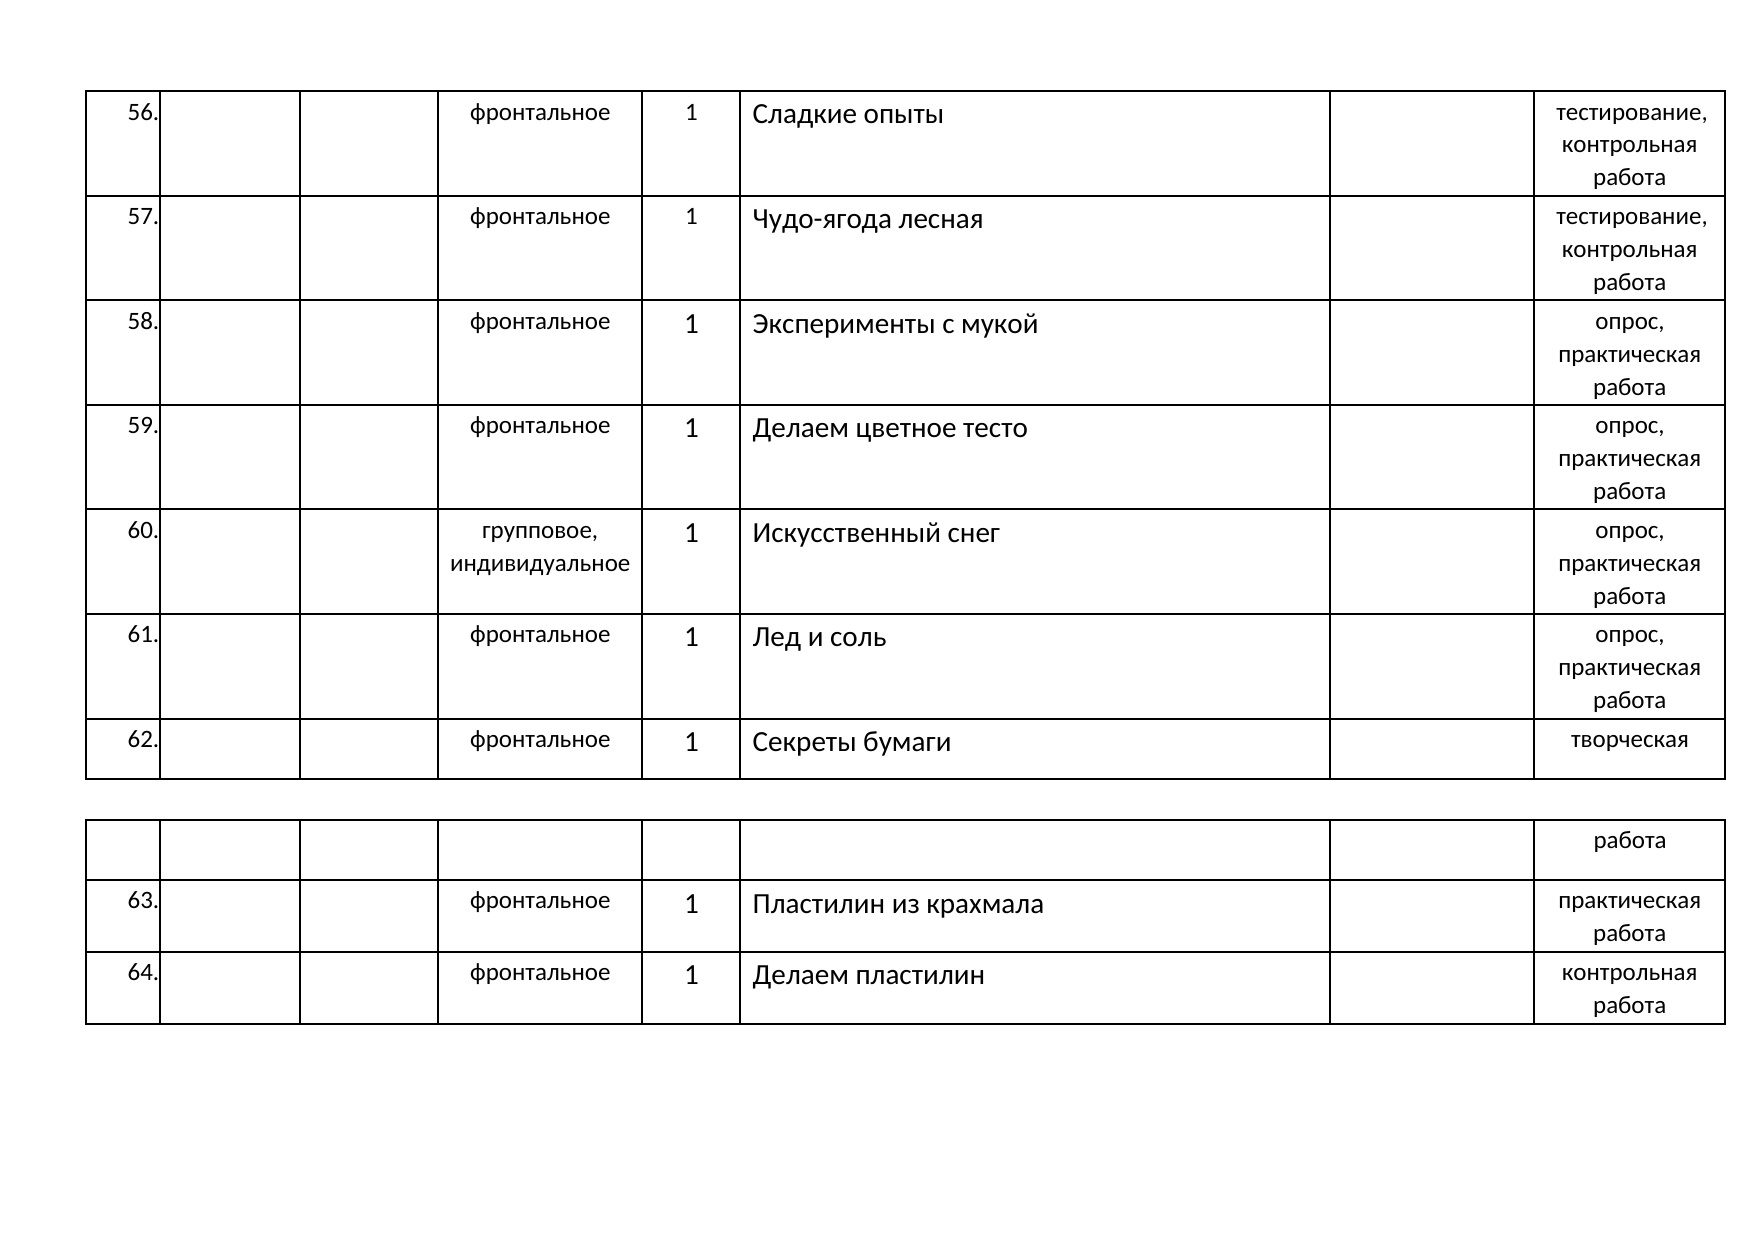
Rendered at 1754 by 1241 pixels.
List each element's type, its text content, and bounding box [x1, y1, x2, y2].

table_cell контрольная работа [1535, 953, 1724, 1022]
table_cell Секреты бумаги [741, 720, 1329, 778]
table_cell практическая работа [1535, 881, 1724, 951]
table_cell 62. [87, 720, 159, 778]
table_cell [161, 953, 299, 1022]
table_cell [1331, 92, 1533, 194]
table_cell [1331, 301, 1533, 404]
table_cell Чудо-ягода лесная [741, 197, 1329, 299]
table_cell [161, 197, 299, 299]
table_cell Пластилин из крахмала [741, 881, 1329, 951]
table_cell [161, 615, 299, 717]
table_cell фронтальное [439, 92, 641, 194]
table_cell [301, 301, 437, 404]
table_cell [1331, 510, 1533, 613]
table_cell опрос, практическая работа [1535, 406, 1724, 508]
table_cell 1 [643, 953, 739, 1022]
table_cell 1 [643, 615, 739, 717]
table_cell [1331, 720, 1533, 778]
table_cell Сладкие опыты [741, 92, 1329, 194]
table_cell 1 [643, 406, 739, 508]
table_header [301, 821, 437, 879]
table_cell [1331, 881, 1533, 951]
table_cell 64. [87, 953, 159, 1022]
table_cell опрос, практическая работа [1535, 510, 1724, 613]
table_cell Лед и соль [741, 615, 1329, 717]
table_cell [161, 510, 299, 613]
table_cell [161, 406, 299, 508]
table_header [1331, 821, 1533, 879]
table_cell 1 [643, 301, 739, 404]
table_cell 57. [87, 197, 159, 299]
table_cell [301, 615, 437, 717]
table_cell 1 [643, 510, 739, 613]
table_cell опрос, практическая работа [1535, 301, 1724, 404]
table_cell опрос, практическая работа [1535, 615, 1724, 717]
table_cell 59. [87, 406, 159, 508]
table_cell [161, 301, 299, 404]
table_cell [301, 92, 437, 194]
table_cell 63. [87, 881, 159, 951]
table_cell фронтальное [439, 406, 641, 508]
table_cell [1331, 953, 1533, 1022]
table_cell [301, 510, 437, 613]
table_cell [161, 720, 299, 778]
table_cell 1 [643, 92, 739, 194]
table_cell [1331, 615, 1533, 717]
table_cell [301, 406, 437, 508]
table_cell 61. [87, 615, 159, 717]
table_cell 60. [87, 510, 159, 613]
table_cell 56. [87, 92, 159, 194]
table_cell [1331, 197, 1533, 299]
table_cell тестирование, контрольная работа [1535, 197, 1724, 299]
table_cell [301, 720, 437, 778]
table_cell фронтальное [439, 881, 641, 951]
table_cell фронтальное [439, 301, 641, 404]
table_cell Искусственный снег [741, 510, 1329, 613]
table_header [741, 821, 1329, 879]
table_header [87, 821, 159, 879]
table_cell [301, 881, 437, 951]
table_header [439, 821, 641, 879]
table_header [643, 821, 739, 879]
table_cell фронтальное [439, 720, 641, 778]
table_cell групповое, индивидуальное [439, 510, 641, 613]
table_cell 1 [643, 720, 739, 778]
table_cell [161, 92, 299, 194]
table_header работа [1535, 821, 1724, 879]
table_cell фронтальное [439, 197, 641, 299]
table_cell Делаем пластилин [741, 953, 1329, 1022]
table_cell фронтальное [439, 953, 641, 1022]
table_cell Делаем цветное тесто [741, 406, 1329, 508]
table_cell тестирование, контрольная работа [1535, 92, 1724, 194]
table_cell фронтальное [439, 615, 641, 717]
table_cell 58. [87, 301, 159, 404]
table_cell Эксперименты с мукой [741, 301, 1329, 404]
table_header [161, 821, 299, 879]
table_cell творческая [1535, 720, 1724, 778]
table_cell [301, 197, 437, 299]
table_cell 1 [643, 197, 739, 299]
table_cell [301, 953, 437, 1022]
table_cell [161, 881, 299, 951]
table_cell [1331, 406, 1533, 508]
table_cell 1 [643, 881, 739, 951]
